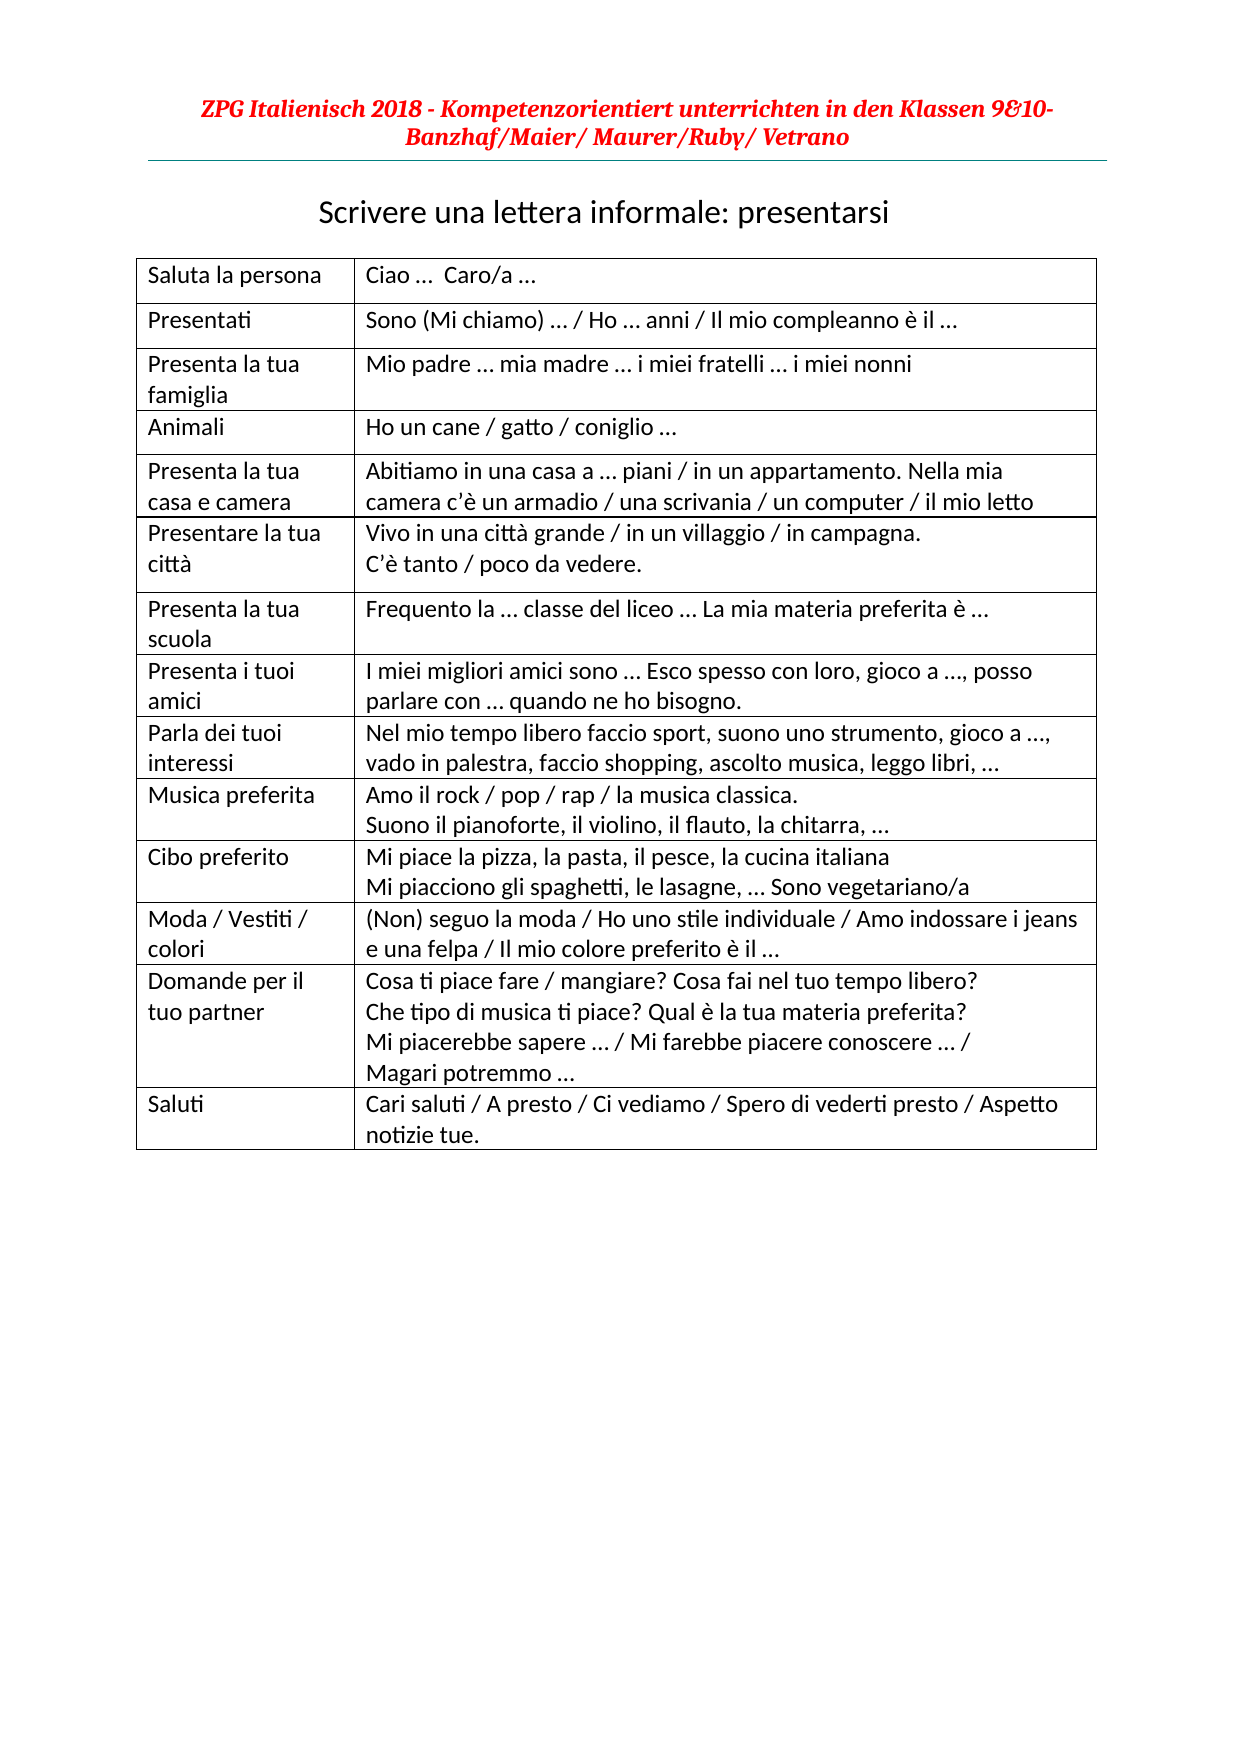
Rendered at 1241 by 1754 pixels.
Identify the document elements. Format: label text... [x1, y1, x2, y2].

text Scrivere una lettera informale: presentarsi [148, 191, 1093, 231]
table_cell Cari saluti / A presto / Ci vediamo / Spero di vederti presto / Aspetto notizie tue. [355, 1088, 1096, 1149]
table_cell Saluti [137, 1088, 354, 1149]
table_cell Presentati [137, 304, 354, 348]
table_cell Cosa ti piace fare / mangiare? Cosa fai nel tuo tempo libero? Che tipo di musica ti piace? Qual è la tua materia preferita? Mi piacerebbe sapere … / Mi farebbe piacere conoscere … / Magari potremmo … [355, 965, 1096, 1087]
table_cell Musica preferita [137, 779, 354, 840]
table_cell Vivo in una città grande / in un villaggio / in campagna. C’è tanto / poco da vedere. [355, 518, 1096, 592]
table_cell Nel mio tempo libero faccio sport, suono uno strumento, gioco a …, vado in palestra, faccio shopping, ascolto musica, leggo libri, … [355, 717, 1096, 778]
table_cell Animali [137, 411, 354, 454]
table_header Ciao … Caro/a … [355, 259, 1096, 303]
table_cell Mi piace la pizza, la pasta, il pesce, la cucina italiana Mi piacciono gli spaghetti, le lasagne, … Sono vegetariano/a [355, 841, 1096, 902]
table_cell Frequento la … classe del liceo … La mia materia preferita è … [355, 593, 1096, 654]
table_cell Parla dei tuoi interessi [137, 717, 354, 778]
table_cell Moda / Vestiti / colori [137, 903, 354, 964]
table_cell Abitiamo in una casa a … piani / in un appartamento. Nella mia camera c’è un armadio / una scrivania / un computer / il mio letto [355, 455, 1096, 516]
table_cell I miei migliori amici sono … Esco spesso con loro, gioco a …, posso parlare con … quando ne ho bisogno. [355, 655, 1096, 716]
table_cell Domande per il tuo partner [137, 965, 354, 1087]
table_cell Presenta la tua casa e camera [137, 455, 354, 516]
table_cell Presentare la tua città [137, 518, 354, 592]
table_cell Mio padre … mia madre … i miei fratelli … i miei nonni [355, 349, 1096, 410]
table_header Saluta la persona [137, 259, 354, 303]
table_cell Presenta i tuoi amici [137, 655, 354, 716]
table_cell Presenta la tua scuola [137, 593, 354, 654]
table_cell Amo il rock / pop / rap / la musica classica. Suono il pianoforte, il violino, il flauto, la chitarra, … [355, 779, 1096, 840]
table_cell Cibo preferito [137, 841, 354, 902]
table_cell (Non) seguo la moda / Ho uno stile individuale / Amo indossare i jeans e una felpa / Il mio colore preferito è il … [355, 903, 1096, 964]
table_cell Ho un cane / gatto / coniglio … [355, 411, 1096, 454]
table_cell Presenta la tua famiglia [137, 349, 354, 410]
table_cell Sono (Mi chiamo) … / Ho … anni / Il mio compleanno è il … [355, 304, 1096, 348]
